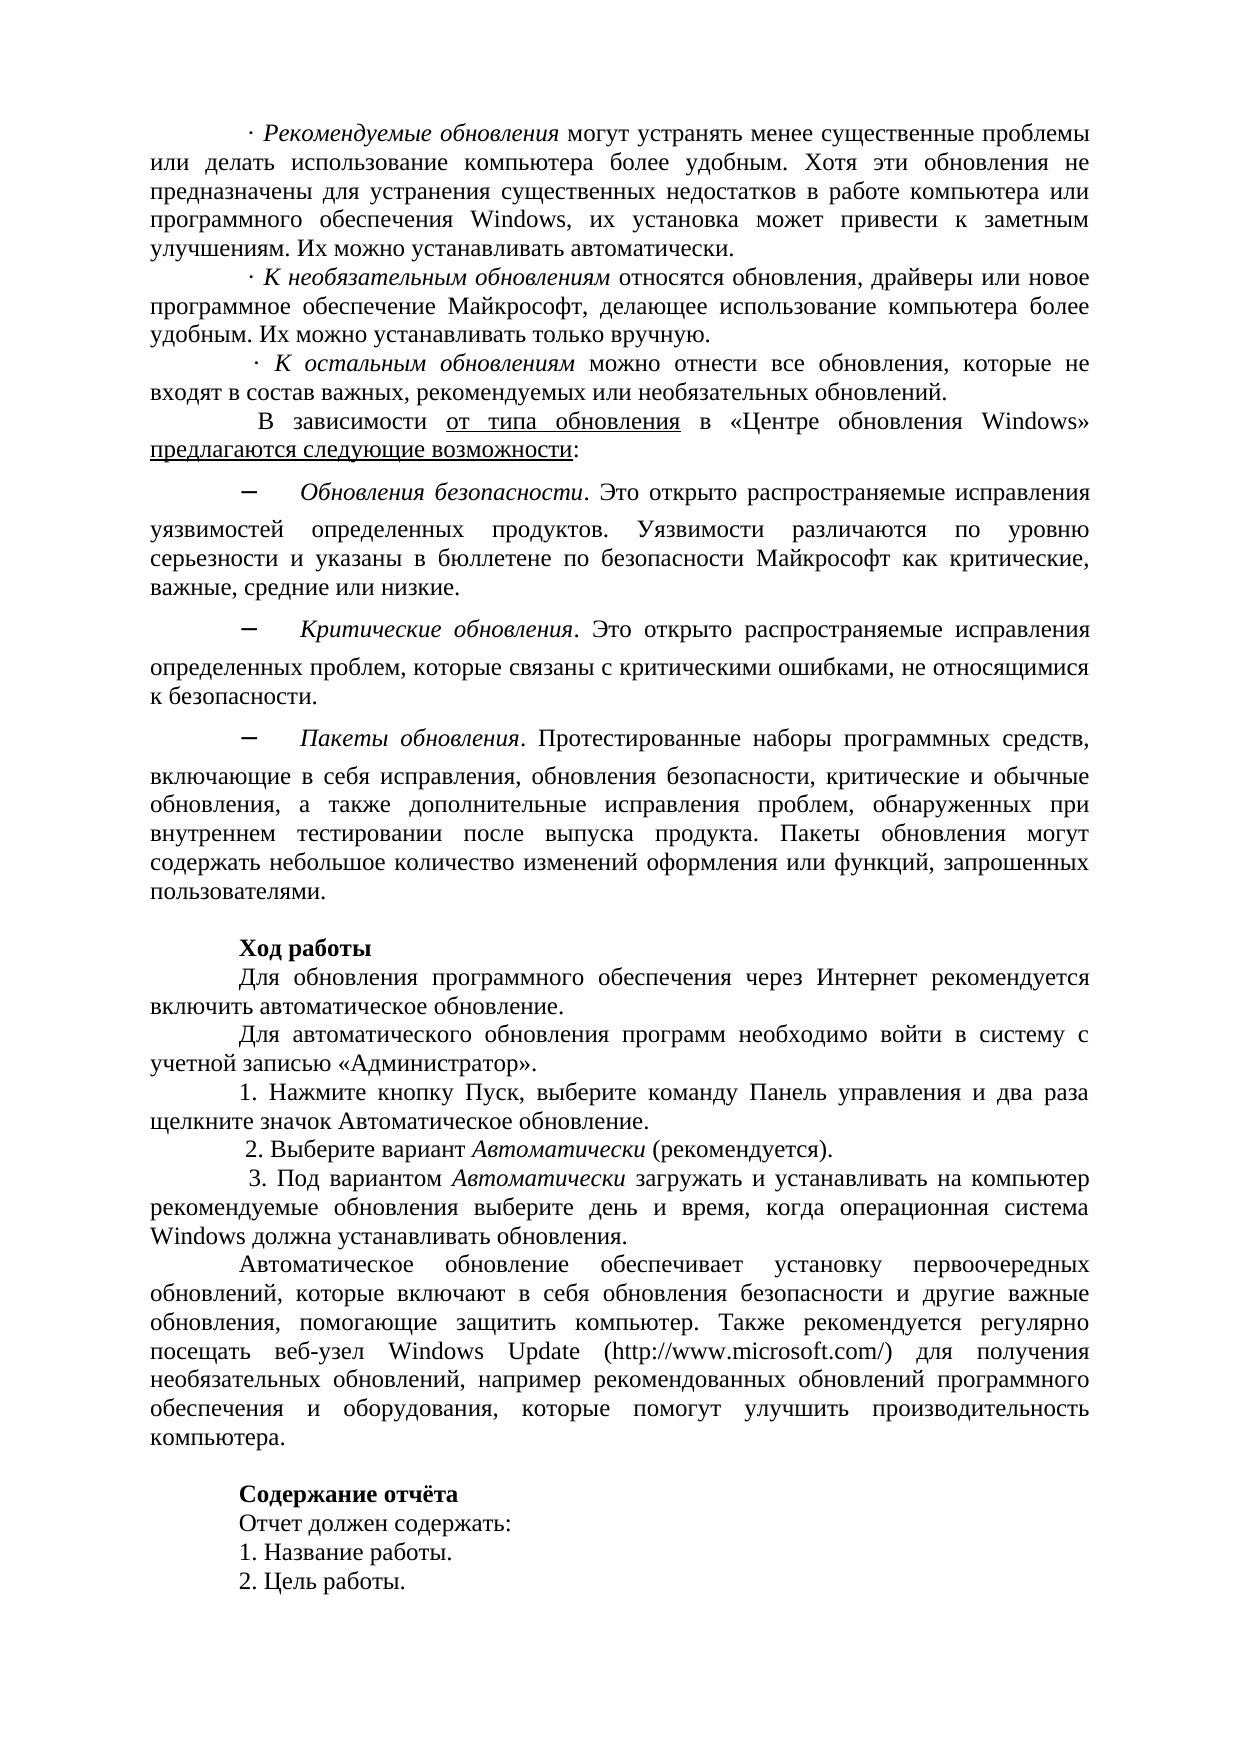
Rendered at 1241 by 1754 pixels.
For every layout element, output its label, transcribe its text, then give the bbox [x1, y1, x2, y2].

text Отчет должен содержать: [150, 1508, 1090, 1537]
text 2. Выберите вариант Автоматически (рекомендуется). [150, 1134, 1090, 1163]
list Критические обновления. Это открыто распространяемые исправления определенных проблем, которые связаны с критическими ошибками, не относящимися к безопасности. [150, 601, 1090, 709]
text Для автоматического обновления программ необходимо войти в систему с учетной записью «Администратор». [150, 1019, 1090, 1077]
text 1. Нажмите кнопку Пуск, выберите команду Панель управления и два раза щелкните значок Автоматическое обновление. [150, 1077, 1090, 1134]
text В зависимости от типа обновления в «Центре обновления Windows» предлагаются следующие возможности: [150, 406, 1090, 463]
text Содержание отчёта [150, 1479, 1090, 1508]
list Пакеты обновления. Протестированные наборы программных средств, включающие в себя исправления, обновления безопасности, критические и обычные обновления, а также дополнительные исправления проблем, обнаруженных при внутреннем тестировании после выпуска продукта. Пакеты обновления могут содержать небольшое количество изменений оформления или функций, запрошенных пользователями. [150, 709, 1090, 904]
text · К остальным обновлениям можно отнести все обновления, которые не входят в состав важных, рекомендуемых или необязательных обновлений. [150, 348, 1090, 406]
text Ход работы [150, 933, 1090, 962]
text 1. Название работы. [150, 1537, 1090, 1566]
list Обновления безопасности. Это открыто распространяемые исправления уязвимостей определенных продуктов. Уязвимости различаются по уровню серьезности и указаны в бюллетене по безопасности Майкрософт как критические, важные, средние или низкие. [150, 463, 1090, 601]
text Для обновления программного обеспечения через Интернет рекомендуется включить автоматическое обновление. [150, 962, 1090, 1019]
text Автоматическое обновление обеспечивает установку первоочередных обновлений, которые включают в себя обновления безопасности и другие важные обновления, помогающие защитить компьютер. Также рекомендуется регулярно посещать веб-узел Windows Update (http://www.microsoft.com/) для получения необязательных обновлений, например рекомендованных обновлений программного обеспечения и оборудования, которые помогут улучшить производительность компьютера. [150, 1249, 1090, 1451]
text · К необязательным обновлениям относятся обновления, драйверы или новое программное обеспечение Майкрософт, делающее использование компьютера более удобным. Их можно устанавливать только вручную. [150, 262, 1090, 348]
text 2. Цель работы. [150, 1566, 1090, 1594]
text · Рекомендуемые обновления могут устранять менее существенные проблемы или делать использование компьютера более удобным. Хотя эти обновления не предназначены для устранения существенных недостатков в работе компьютера или программного обеспечения Windows, их установка может привести к заметным улучшениям. Их можно устанавливать автоматически. [150, 118, 1090, 262]
text 3. Под вариантом Автоматически загружать и устанавливать на компьютер рекомендуемые обновления выберите день и время, когда операционная система Windows должна устанавливать обновления. [150, 1163, 1090, 1249]
